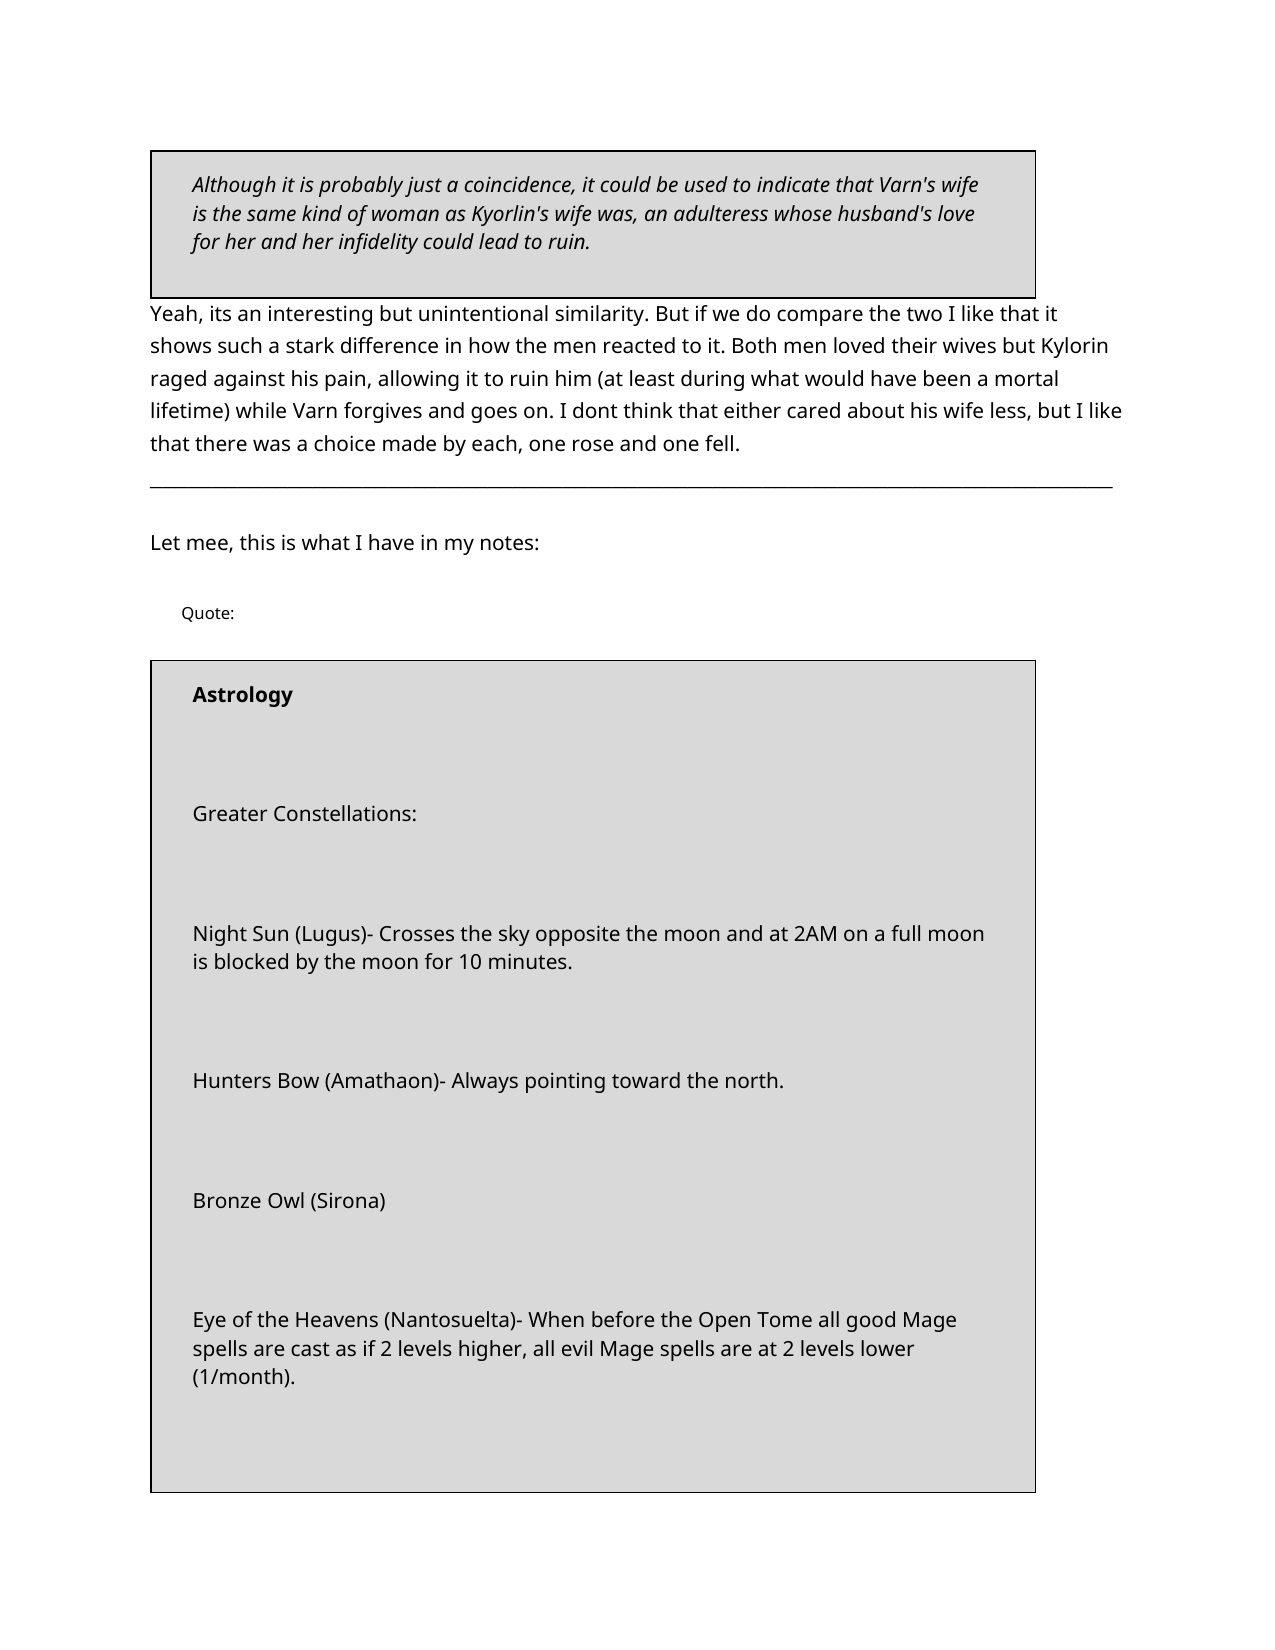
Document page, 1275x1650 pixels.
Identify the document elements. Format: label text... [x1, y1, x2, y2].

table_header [152, 152, 1035, 297]
text _____________________________________________________________________________ [150, 462, 1125, 491]
text Let mee, this is what I have in my notes: [150, 528, 1125, 556]
text Quote: [181, 601, 1094, 624]
text Yeah, its an interesting but unintentional similarity. But if we do compare the two I like that it shows such a stark difference in how the men reacted to it. Both men loved their wives but Kylorin raged against his pain, allowing it to ruin him (at least during what would have been a mortal lifetime) while Varn forgives and goes on. I dont think that either cared about his wife less, but I like that there was a choice made by each, one rose and one fell. [150, 299, 1125, 458]
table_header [152, 661, 1035, 1492]
